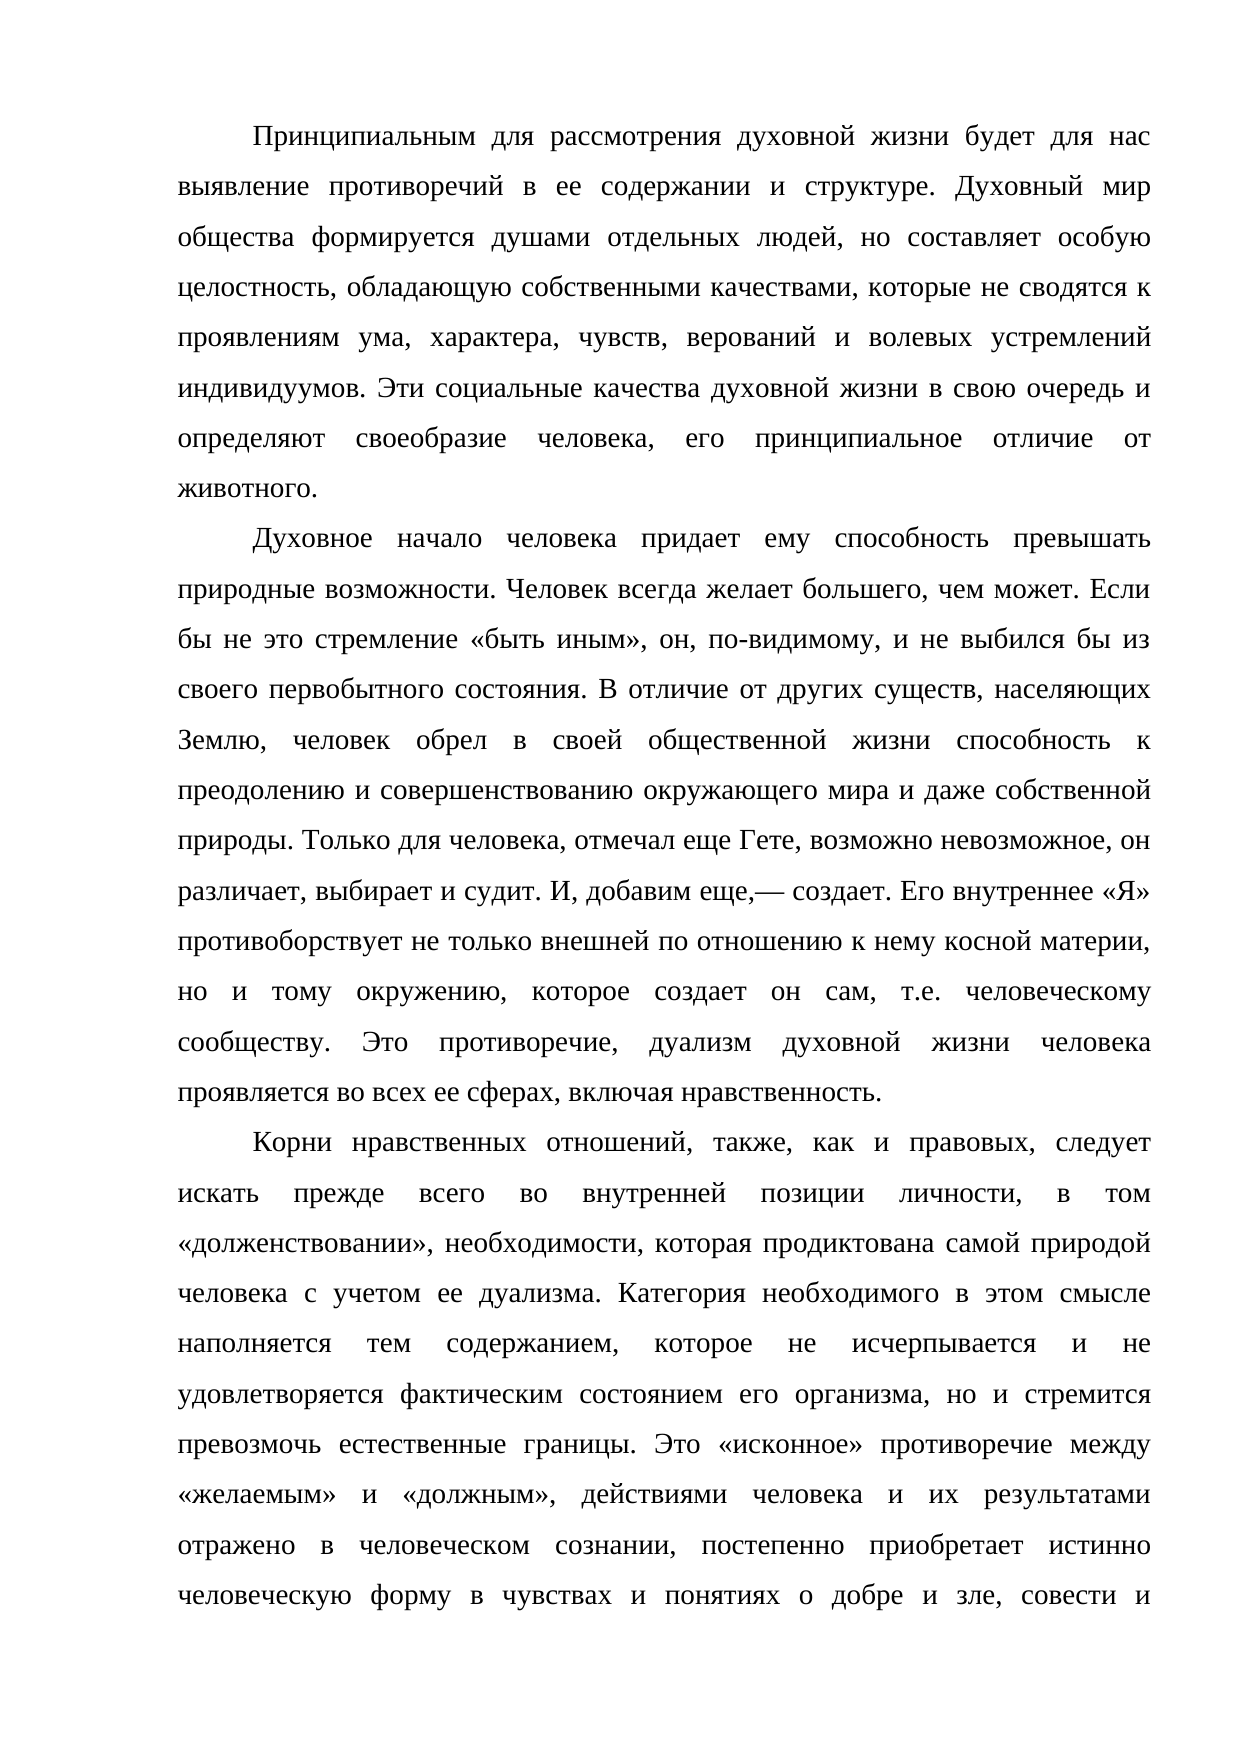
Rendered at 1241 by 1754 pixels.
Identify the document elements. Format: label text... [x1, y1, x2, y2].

text Принципиальным для рассмотрения духовной жизни будет для нас выявление противоречий в ее содержании и структуре. Духовный мир общества формируется душами отдельных людей, но составляет особую целостность, обладающую собственными качествами, которые не сводятся к проявлениям ума, характера, чувств, верований и волевых устремлений индивидуумов. Эти социальные качества духовной жизни в свою очередь и определяют своеобразие человека, его принципиальное отличие от животного. [177, 118, 1152, 504]
text Духовное начало человека придает ему способность превышать природные возможности. Человек всегда желает большего, чем может. Если бы не это стремление «быть иным», он, по-видимому, и не выбился бы из своего первобытного состояния. В отличие от других существ, населяющих Землю, человек обрел в своей общественной жизни способность к преодолению и совершенствованию окружающего мира и даже собственной природы. Только для человека, отмечал еще Гете, возможно невозможное, он различает, выбирает и судит. И, добавим еще,— создает. Его внутреннее «Я» противоборствует не только внешней по отношению к нему косной материи, но и тому окружению, которое создает он сам, т.е. человеческому сообществу. Это противоречие, дуализм духовной жизни человека проявляется во всех ее сферах, включая нравственность. [177, 521, 1152, 1108]
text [177, 1124, 1152, 1611]
